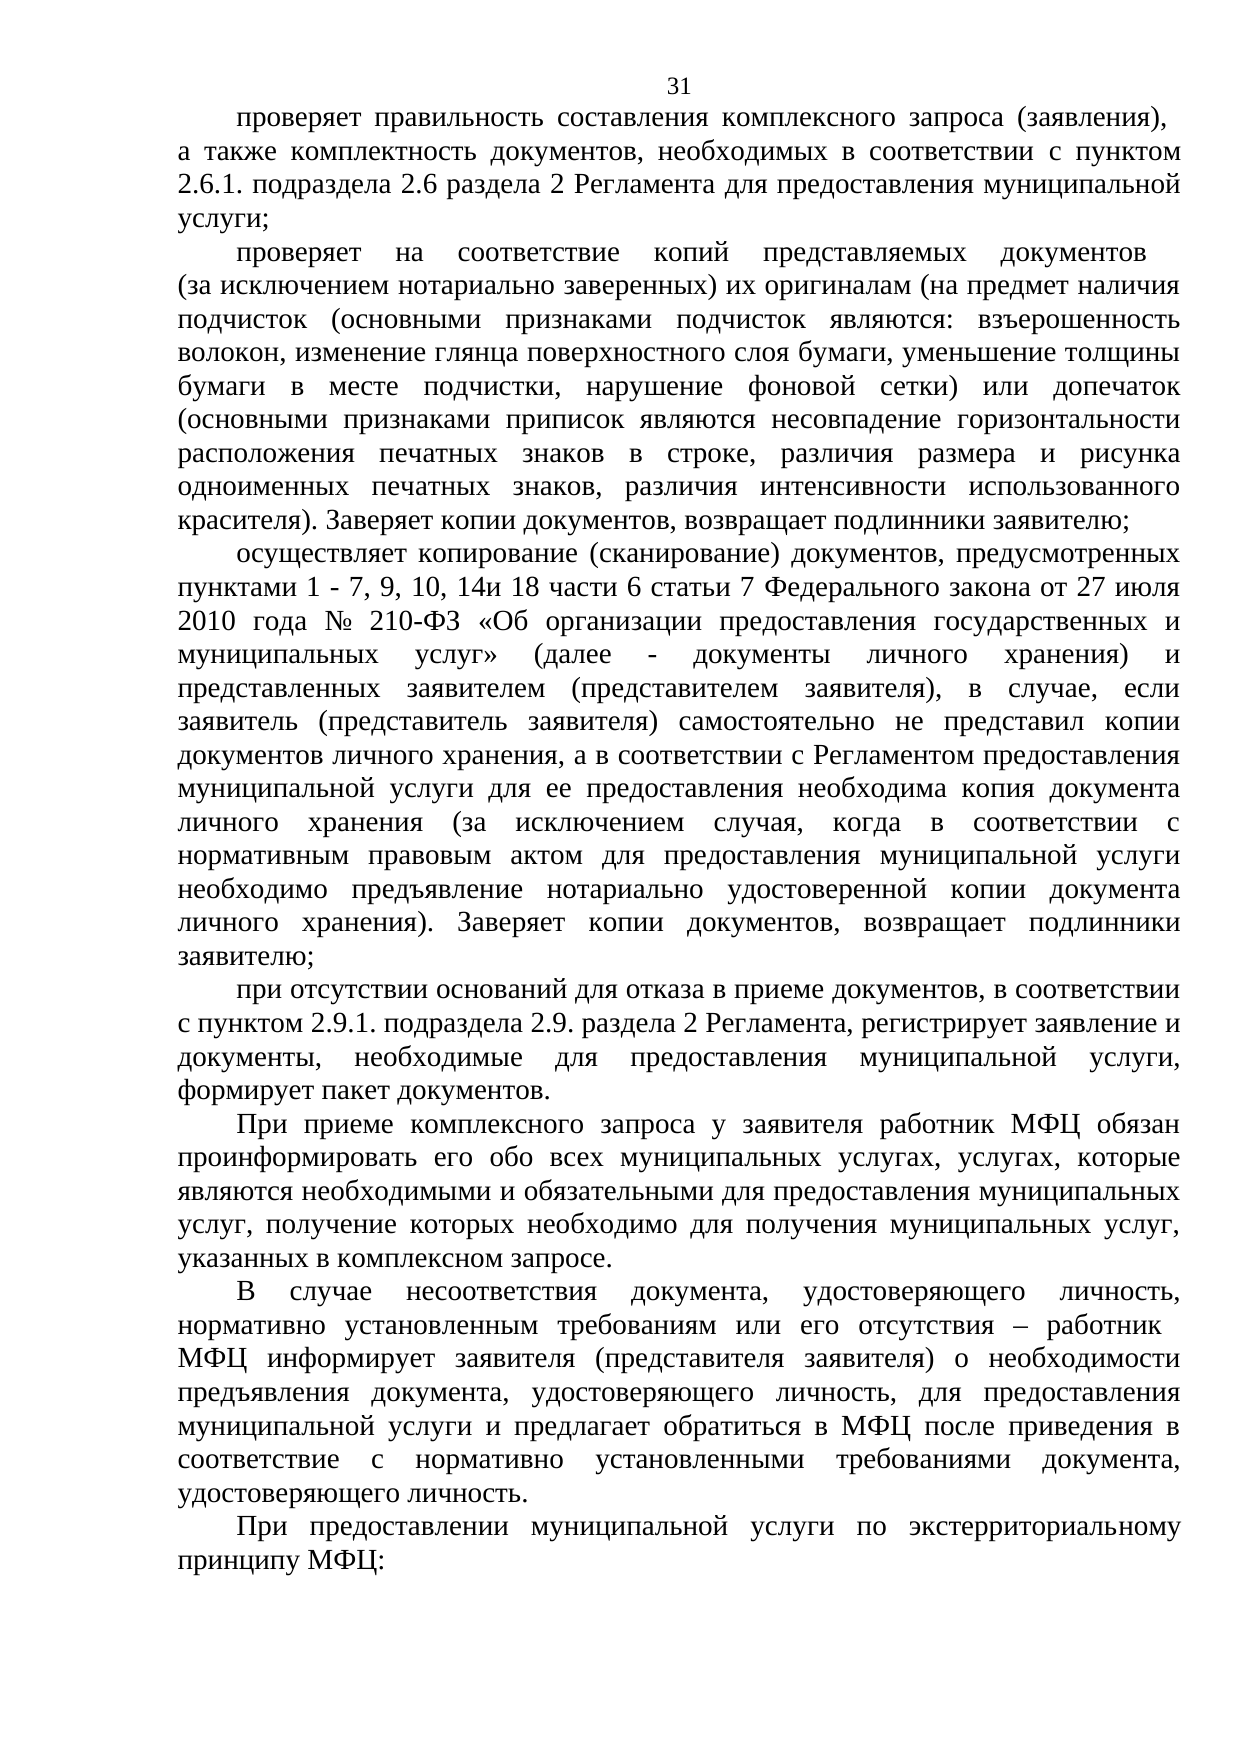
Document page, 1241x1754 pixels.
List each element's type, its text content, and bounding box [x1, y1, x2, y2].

text При приеме комплексного запроса у заявителя работник МФЦ обязан проинформировать его обо всех муниципальных услугах, услугах, которые являются необходимыми и обязательными для предоставления муниципальных услуг, получение которых необходимо для получения муниципальных услуг, указанных в комплексном запросе. [177, 1106, 1181, 1273]
text проверяет правильность составления комплексного запроса (заявления), а также комплектность документов, необходимых в соответствии с пунктом 2.6.1. подраздела 2.6 раздела 2 Регламента для предоставления муниципальной услуги; [177, 99, 1181, 234]
text осуществляет копирование (сканирование) документов, предусмотренных пунктами 1 - 7, 9, 10, 14и 18 части 6 статьи 7 Федерального закона от 27 июля 2010 года № 210-ФЗ «Об организации предоставления государственных и муниципальных услуг» (далее - документы личного хранения) и представленных заявителем (представителем заявителя), в случае, если заявитель (представитель заявителя) самостоятельно не представил копии документов личного хранения, а в соответствии с Регламентом предоставления муниципальной услуги для ее предоставления необходима копия документа личного хранения (за исключением случая, когда в соответствии с нормативным правовым актом для предоставления муниципальной услуги необходимо предъявление нотариально удостоверенной копии документа личного хранения). Заверяет копии документов, возвращает подлинники заявителю; [177, 536, 1181, 972]
text при отсутствии оснований для отказа в приеме документов, в соответствии с пунктом 2.9.1. подраздела 2.9. раздела 2 Регламента, регистрирует заявление и документы, необходимые для предоставления муниципальной услуги, формирует пакет документов. [177, 972, 1181, 1106]
text проверяет на соответствие копий представляемых документов (за исключением нотариально заверенных) их оригиналам (на предмет наличия подчисток (основными признаками подчисток являются: взъерошенность волокон, изменение глянца поверхностного слоя бумаги, уменьшение толщины бумаги в месте подчистки, нарушение фоновой сетки) или допечаток (основными признаками приписок являются несовпадение горизонтальности расположения печатных знаков в строке, различия размера и рисунка одноименных печатных знаков, различия интенсивности использованного красителя). Заверяет копии документов, возвращает подлинники заявителю; [177, 234, 1181, 536]
text В случае несоответствия документа, удостоверяющего личность, нормативно установленным требованиям или его отсутствия – работник МФЦ информирует заявителя (представителя заявителя) о необходимости предъявления документа, удостоверяющего личность, для предоставления муниципальной услуги и предлагает обратиться в МФЦ после приведения в соответствие с нормативно установленными требованиями документа, удостоверяющего личность. [177, 1273, 1181, 1508]
text При предоставлении муниципальной услуги по экстерриториальному принципу МФЦ: [177, 1508, 1181, 1575]
